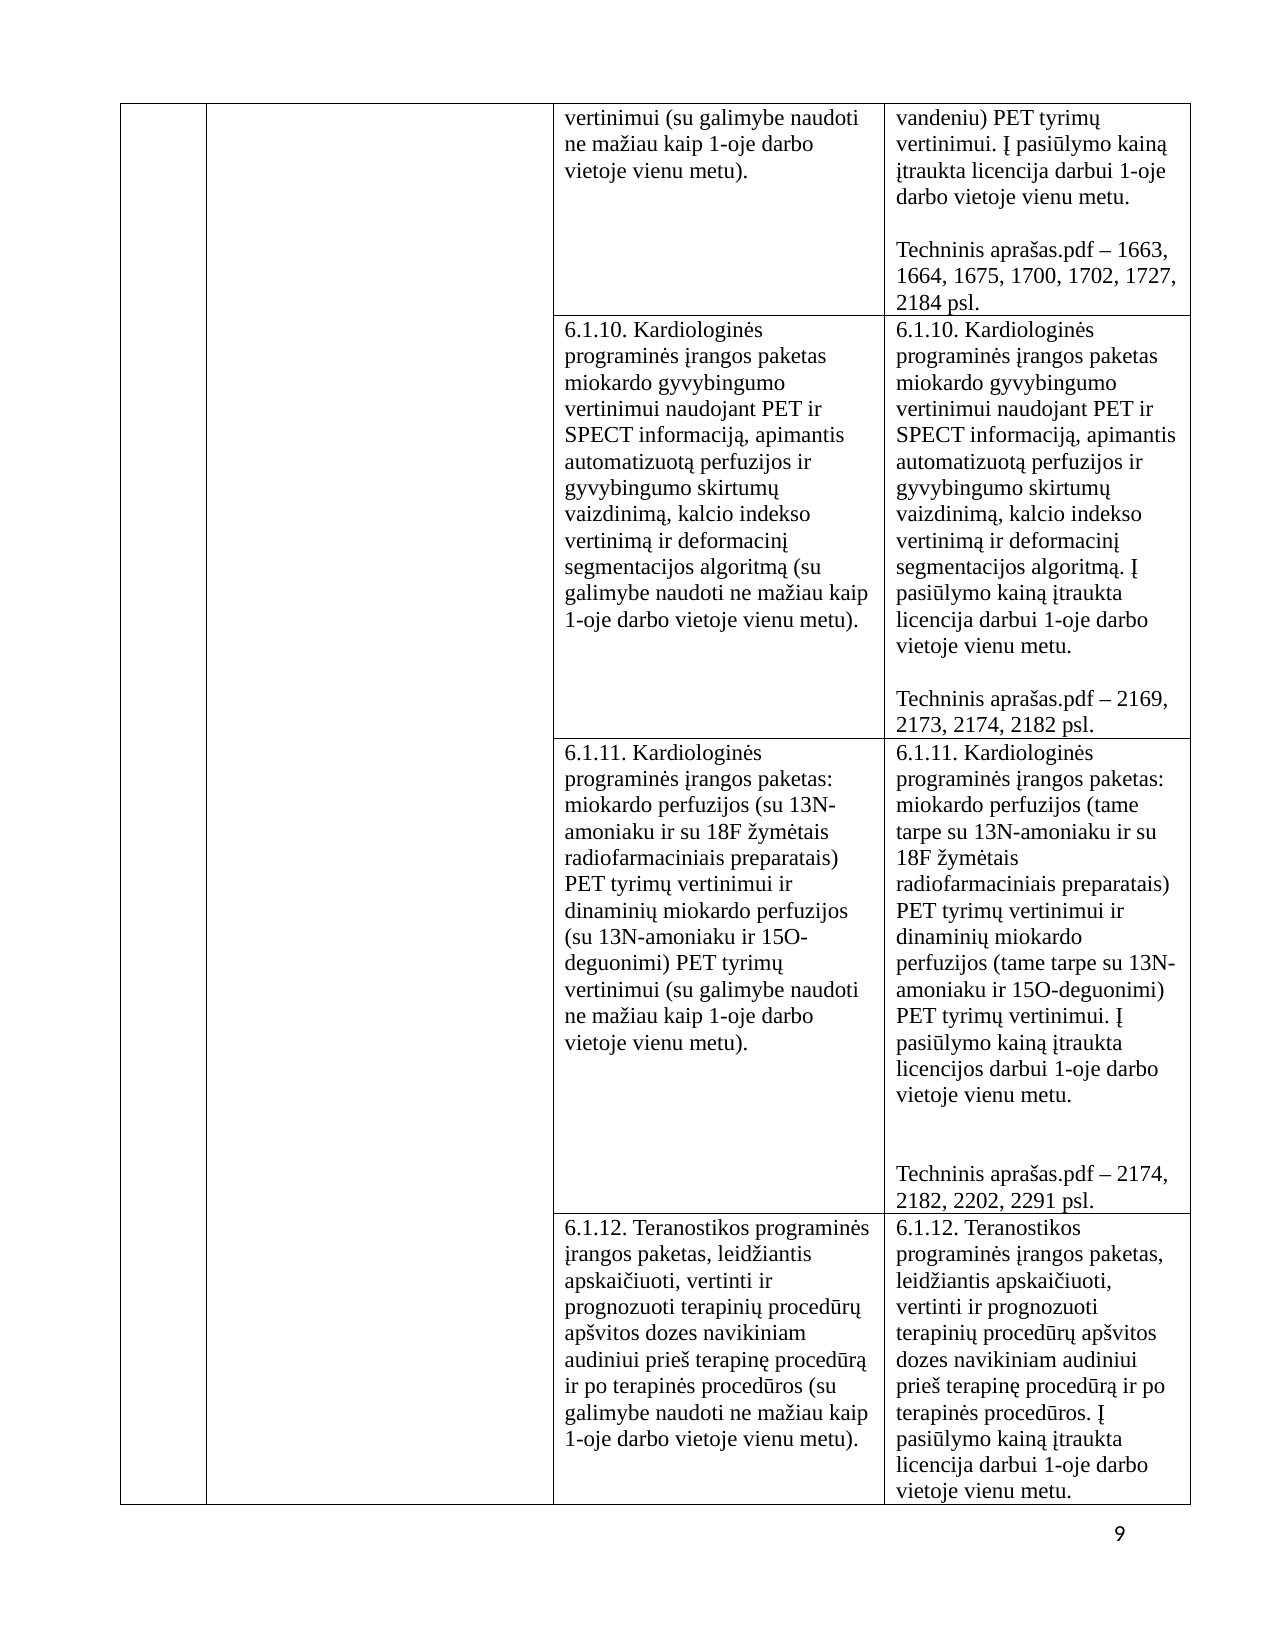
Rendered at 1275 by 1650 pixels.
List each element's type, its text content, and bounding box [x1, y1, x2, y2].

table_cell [554, 1214, 884, 1504]
table_cell 6.1.11. Kardiologinės programinės įrangos paketas: miokardo perfuzijos (su 13N-amoniaku ir su 18F žymėtais radiofarmaciniais preparatais) PET tyrimų vertinimui ir dinaminių miokardo perfuzijos (su 13N-amoniaku ir 15O-deguonimi) PET tyrimų vertinimui (su galimybe naudoti ne mažiau kaip 1-oje darbo vietoje vienu metu). [554, 739, 884, 1213]
table_cell 6.1.11. Kardiologinės programinės įrangos paketas: miokardo perfuzijos (tame tarpe su 13N-amoniaku ir su 18F žymėtais radiofarmaciniais preparatais) PET tyrimų vertinimui ir dinaminių miokardo perfuzijos (tame tarpe su 13N-amoniaku ir 15O-deguonimi) PET tyrimų vertinimui. Į pasiūlymo kainą įtraukta licencijos darbui 1-oje darbo vietoje vienu metu. Techninis aprašas.pdf – 2174, 2182, 2202, 2291 psl. [885, 739, 1190, 1213]
table_cell 6.1.10. Kardiologinės programinės įrangos paketas miokardo gyvybingumo vertinimui naudojant PET ir SPECT informaciją, apimantis automatizuotą perfuzijos ir gyvybingumo skirtumų vaizdinimą, kalcio indekso vertinimą ir deformacinį segmentacijos algoritmą. Į pasiūlymo kainą įtraukta licencija darbui 1-oje darbo vietoje vienu metu. Techninis aprašas.pdf – 2169, 2173, 2174, 2182 psl. [885, 316, 1190, 738]
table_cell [554, 104, 884, 315]
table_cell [885, 104, 1190, 315]
table_cell 6.1.10. Kardiologinės programinės įrangos paketas miokardo gyvybingumo vertinimui naudojant PET ir SPECT informaciją, apimantis automatizuotą perfuzijos ir gyvybingumo skirtumų vaizdinimą, kalcio indekso vertinimą ir deformacinį segmentacijos algoritmą (su galimybe naudoti ne mažiau kaip 1-oje darbo vietoje vienu metu). [554, 316, 884, 738]
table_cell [885, 1214, 1190, 1504]
